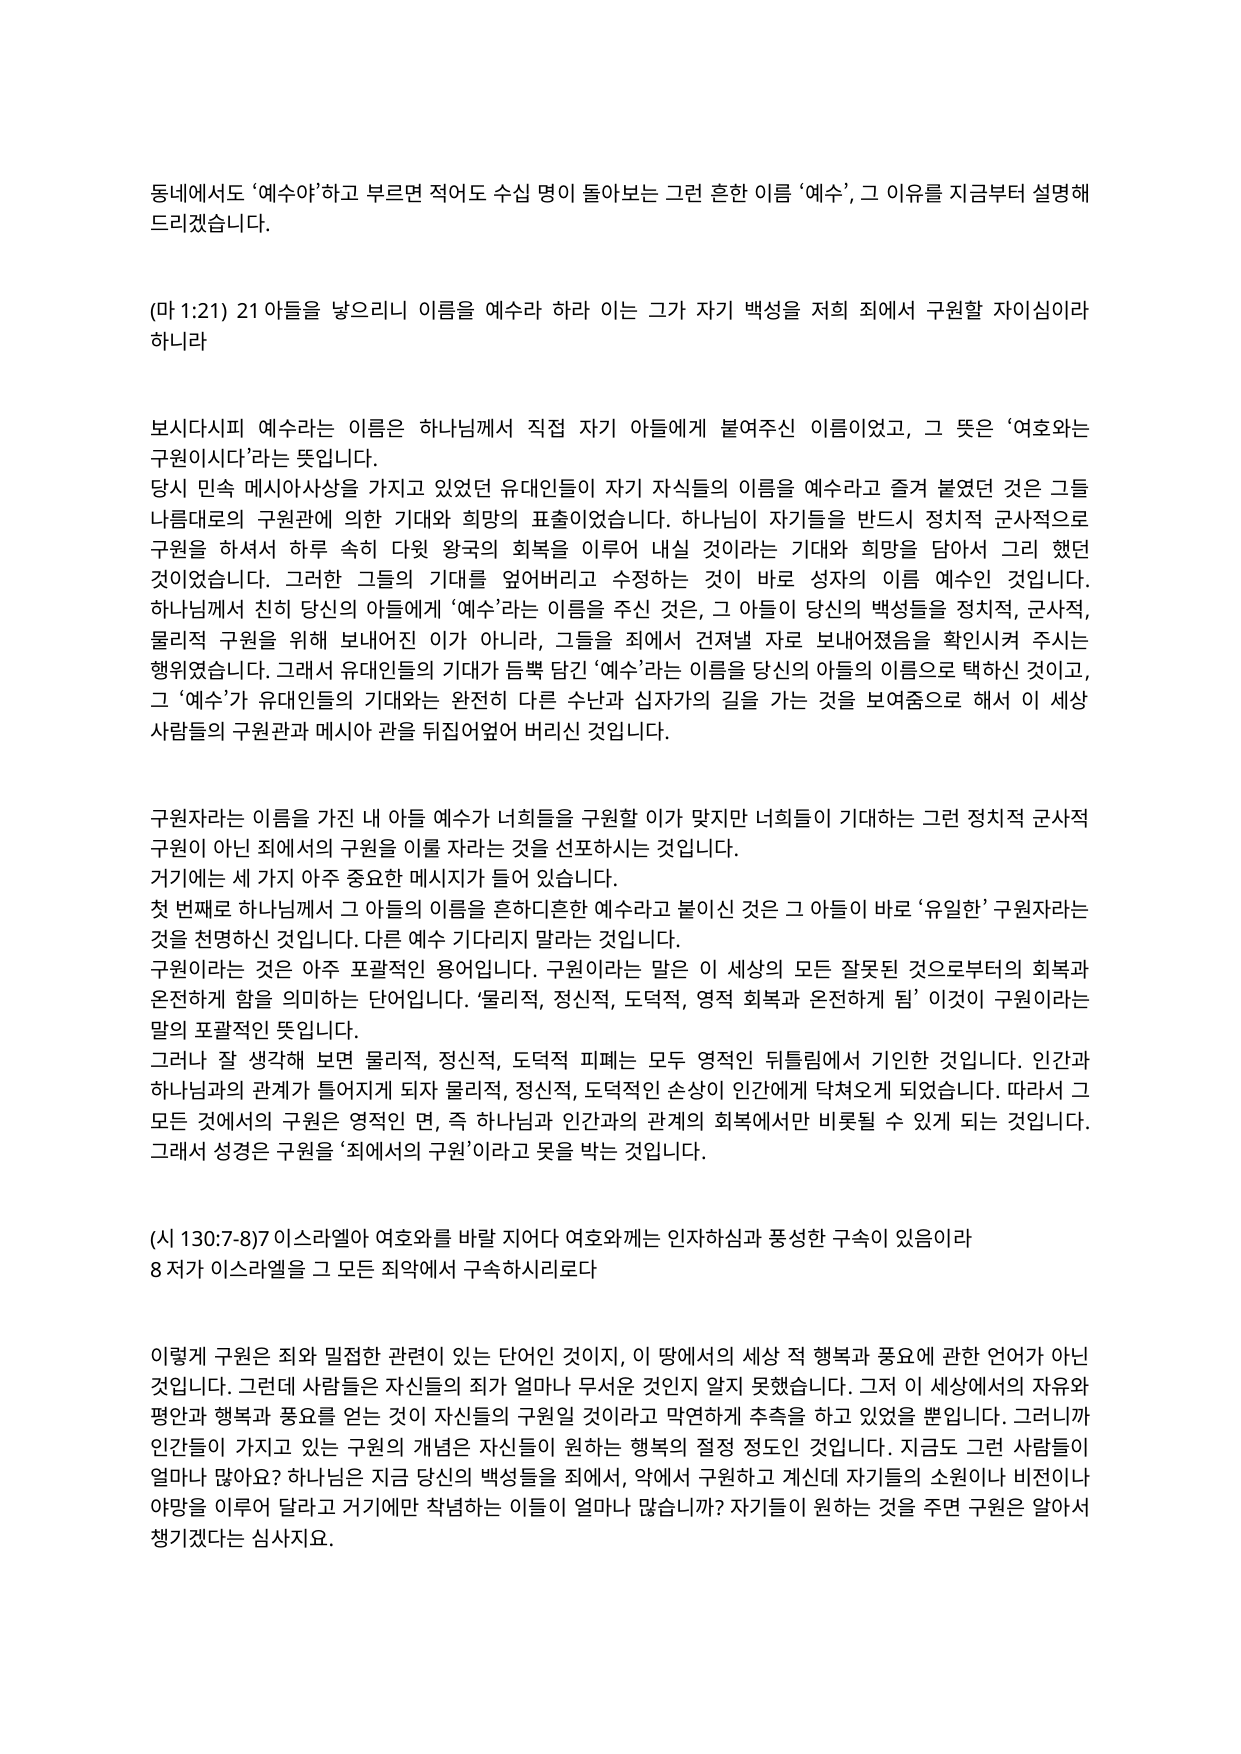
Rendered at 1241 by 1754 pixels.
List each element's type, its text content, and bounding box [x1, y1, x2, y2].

text 8저가 이스라엘을 그 모든 죄악에서 구속하시리로다 [150, 1253, 1090, 1283]
text 첫 번째로 하나님께서 그 아들의 이름을 흔하디흔한 예수라고 붙이신 것은 그 아들이 바로 ‘유일한’ 구원자라는 것을 천명하신 것입니다. 다른 예수 기다리지 말라는 것입니다. [150, 893, 1090, 953]
text 이렇게 구원은 죄와 밀접한 관련이 있는 단어인 것이지, 이 땅에서의 세상 적 행복과 풍요에 관한 언어가 아닌 것입니다. 그런데 사람들은 자신들의 죄가 얼마나 무서운 것인지 알지 못했습니다. 그저 이 세상에서의 자유와 평안과 행복과 풍요를 얻는 것이 자신들의 구원일 것이라고 막연하게 추측을 하고 있었을 뿐입니다. 그러니까 인간들이 가지고 있는 구원의 개념은 자신들이 원하는 행복의 절정 정도인 것입니다. 지금도 그런 사람들이 얼마나 많아요? 하나님은 지금 당신의 백성들을 죄에서, 악에서 구원하고 계신데 자기들의 소원이나 비전이나 야망을 이루어 달라고 거기에만 착념하는 이들이 얼마나 많습니까? 자기들이 원하는 것을 주면 구원은 알아서 챙기겠다는 심사지요. [150, 1340, 1090, 1552]
text 거기에는 세 가지 아주 중요한 메시지가 들어 있습니다. [150, 863, 1090, 893]
text 구원이라는 것은 아주 포괄적인 용어입니다. 구원이라는 말은 이 세상의 모든 잘못된 것으로부터의 회복과 온전하게 함을 의미하는 단어입니다. ‘물리적, 정신적, 도덕적, 영적 회복과 온전하게 됨’ 이것이 구원이라는 말의 포괄적인 뜻입니다. [150, 953, 1090, 1044]
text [150, 177, 1090, 238]
text (시130:7-8)7이스라엘아 여호와를 바랄 지어다 여호와께는 인자하심과 풍성한 구속이 있음이라 [150, 1222, 1090, 1253]
text 구원자라는 이름을 가진 내 아들 예수가 너희들을 구원할 이가 맞지만 너희들이 기대하는 그런 정치적 군사적 구원이 아닌 죄에서의 구원을 이룰 자라는 것을 선포하시는 것입니다. [150, 802, 1090, 863]
text 그러나 잘 생각해 보면 물리적, 정신적, 도덕적 피폐는 모두 영적인 뒤틀림에서 기인한 것입니다. 인간과 하나님과의 관계가 틀어지게 되자 물리적, 정신적, 도덕적인 손상이 인간에게 닥쳐오게 되었습니다. 따라서 그 모든 것에서의 구원은 영적인 면, 즉 하나님과 인간과의 관계의 회복에서만 비롯될 수 있게 되는 것입니다. 그래서 성경은 구원을 ‘죄에서의 구원’이라고 못을 박는 것입니다. [150, 1044, 1090, 1166]
text 보시다시피 예수라는 이름은 하나님께서 직접 자기 아들에게 붙여주신 이름이었고, 그 뜻은 ‘여호와는 구원이시다’라는 뜻입니다. [150, 412, 1090, 473]
text (마1:21) 21아들을 낳으리니 이름을 예수라 하라 이는 그가 자기 백성을 저희 죄에서 구원할 자이심이라 하니라 [150, 295, 1090, 355]
text 당시 민속 메시아사상을 가지고 있었던 유대인들이 자기 자식들의 이름을 예수라고 즐겨 붙였던 것은 그들 나름대로의 구원관에 의한 기대와 희망의 표출이었습니다. 하나님이 자기들을 반드시 정치적 군사적으로 구원을 하셔서 하루 속히 다윗 왕국의 회복을 이루어 내실 것이라는 기대와 희망을 담아서 그리 했던 것이었습니다. 그러한 그들의 기대를 엎어버리고 수정하는 것이 바로 성자의 이름 예수인 것입니다. 하나님께서 친히 당신의 아들에게 ‘예수’라는 이름을 주신 것은, 그 아들이 당신의 백성들을 정치적, 군사적, 물리적 구원을 위해 보내어진 이가 아니라, 그들을 죄에서 건져낼 자로 보내어졌음을 확인시켜 주시는 행위였습니다. 그래서 유대인들의 기대가 듬뿍 담긴 ‘예수’라는 이름을 당신의 아들의 이름으로 택하신 것이고, 그 ‘예수’가 유대인들의 기대와는 완전히 다른 수난과 십자가의 길을 가는 것을 보여줌으로 해서 이 세상 사람들의 구원관과 메시아 관을 뒤집어엎어 버리신 것입니다. [150, 473, 1090, 745]
